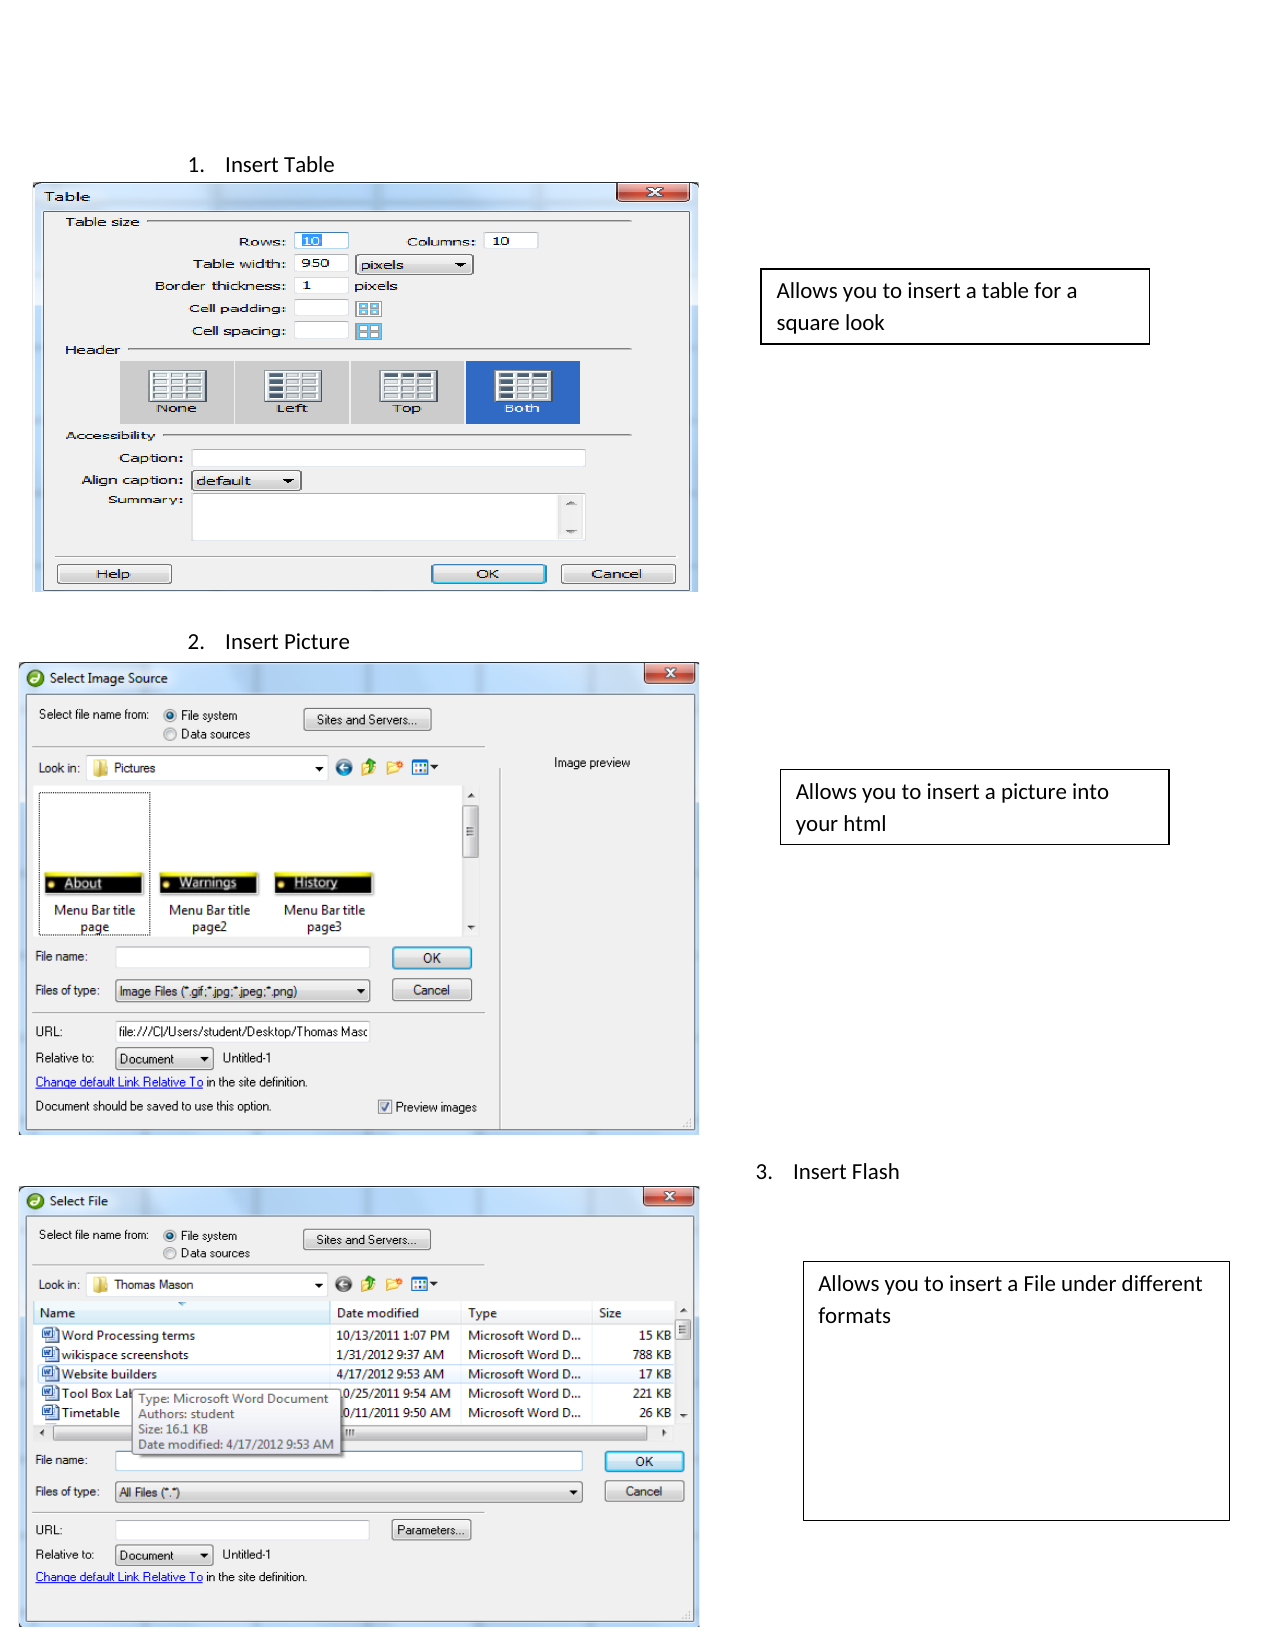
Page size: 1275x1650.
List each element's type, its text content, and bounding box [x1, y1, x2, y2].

picture [32, 182, 699, 592]
list Insert Flash [187, 1157, 1125, 1185]
picture [18, 1186, 699, 1627]
picture [18, 662, 700, 1135]
list Insert Table [187, 150, 1125, 178]
list Insert Picture [187, 627, 1125, 655]
